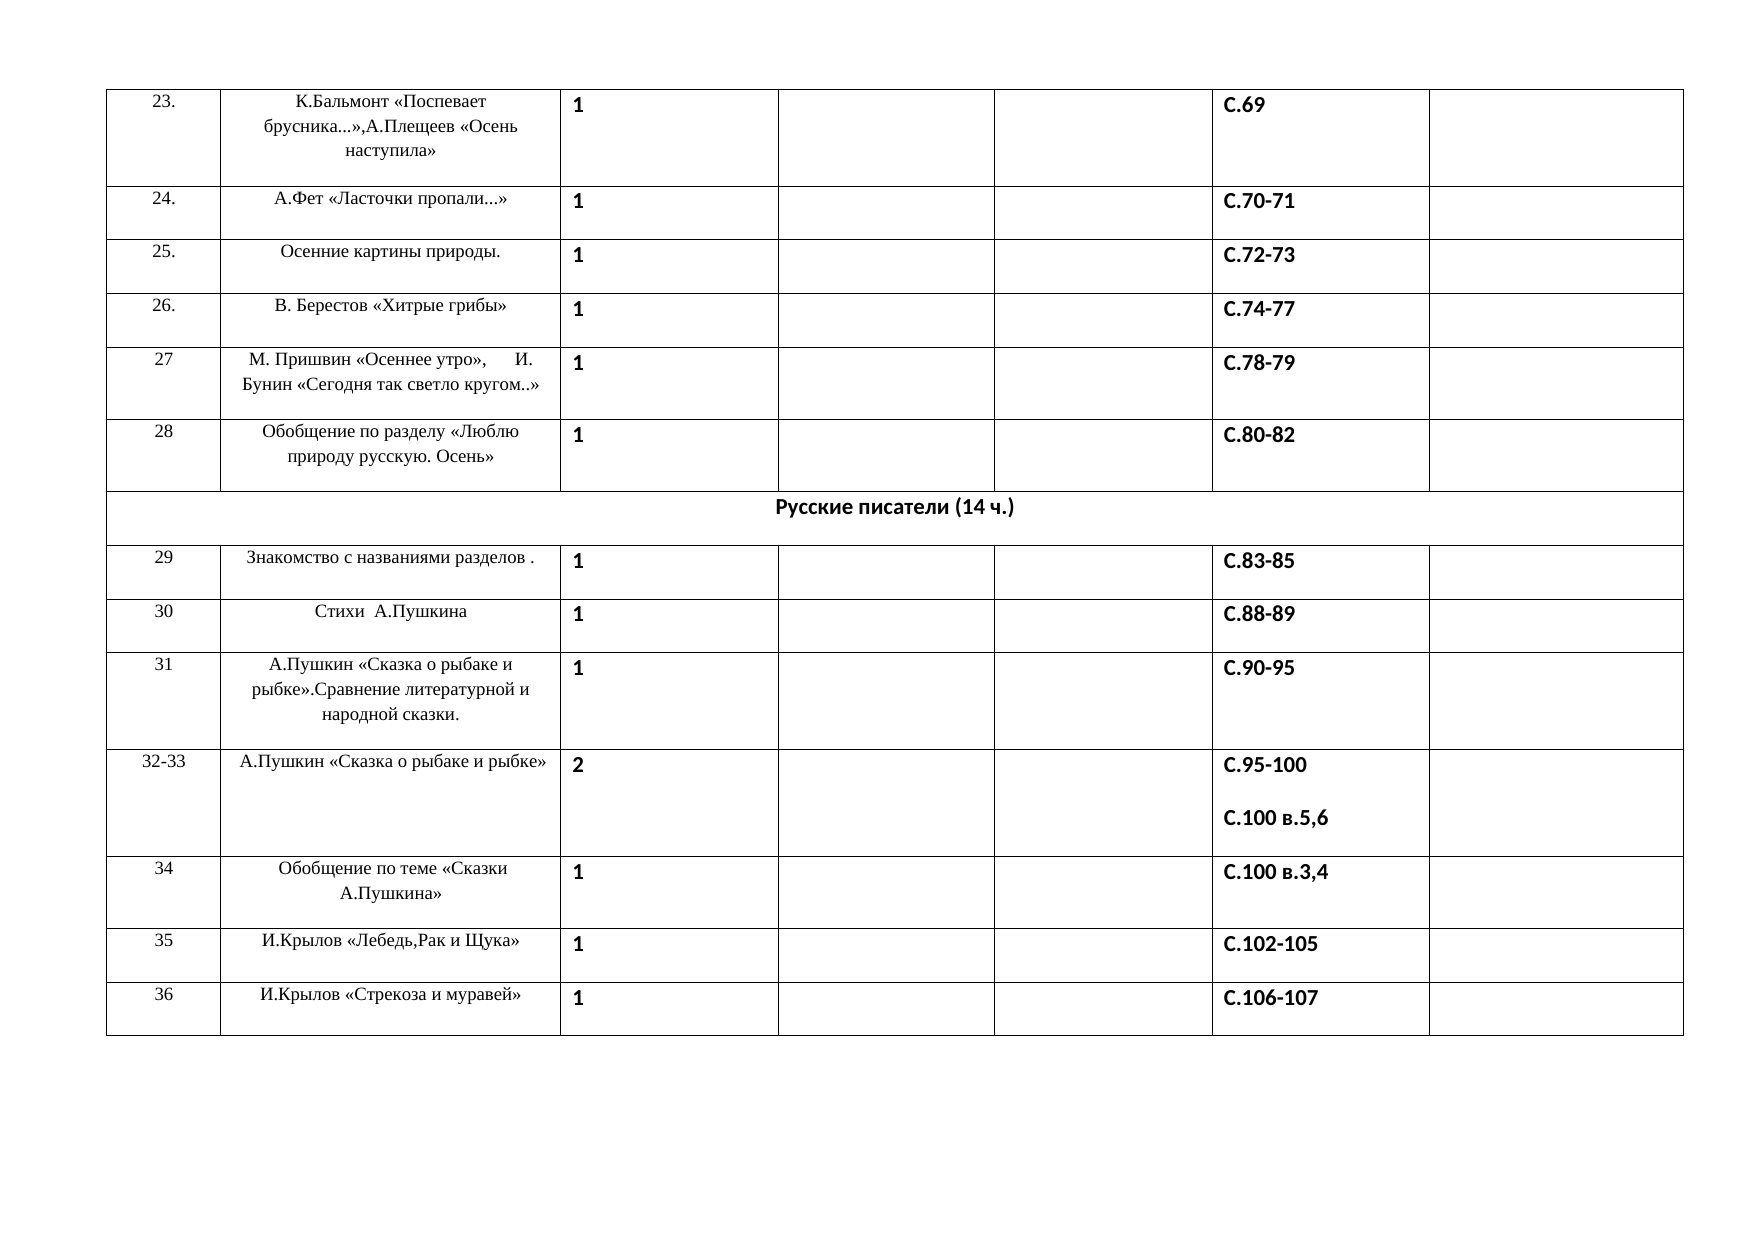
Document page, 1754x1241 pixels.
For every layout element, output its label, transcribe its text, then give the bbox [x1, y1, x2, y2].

table_cell [1430, 929, 1683, 982]
table_cell 32-33 [107, 750, 220, 856]
table_cell [779, 187, 994, 239]
table_cell С.106-107 [1213, 983, 1429, 1035]
table_cell [779, 983, 994, 1035]
table_cell [1430, 90, 1683, 186]
table_cell 1 [561, 348, 778, 419]
table_cell Русские писатели (14 ч.) [107, 492, 1683, 545]
table_cell С.78-79 [1213, 348, 1429, 419]
table_cell 1 [561, 600, 778, 652]
table_cell [779, 600, 994, 652]
table_cell [995, 546, 1212, 598]
table_cell 36 [107, 983, 220, 1035]
table_cell 1 [561, 857, 778, 928]
table_cell [1430, 600, 1683, 652]
table_cell К.Бальмонт «Поспевает брусника...»,А.Плещеев «Осень наступила» [221, 90, 560, 186]
table_cell Обобщение по теме «Сказки А.Пушкина» [221, 857, 560, 928]
table_cell [995, 653, 1212, 749]
table_cell С.69 [1213, 90, 1429, 186]
table_cell [779, 420, 994, 491]
table_cell [1430, 857, 1683, 928]
table_cell М. Пришвин «Осеннее утро», И. Бунин «Сегодня так светло кругом..» [221, 348, 560, 419]
table_cell 1 [561, 294, 778, 347]
table_cell [779, 546, 994, 598]
table_cell В. Берестов «Хитрые грибы» [221, 294, 560, 347]
table_cell [1430, 187, 1683, 239]
table_cell Осенние картины природы. [221, 240, 560, 293]
table_cell А.Пушкин «Сказка о рыбаке и рыбке».Сравнение литературной и народной сказки. [221, 653, 560, 749]
table_cell С.72-73 [1213, 240, 1429, 293]
table_cell 29 [107, 546, 220, 598]
table_cell 1 [561, 420, 778, 491]
table_cell [779, 240, 994, 293]
table_cell 2 [561, 750, 778, 856]
table_cell С.102-105 [1213, 929, 1429, 982]
table_cell [1430, 750, 1683, 856]
table_cell [779, 653, 994, 749]
table_cell [779, 929, 994, 982]
table_cell [779, 857, 994, 928]
table_cell 30 [107, 600, 220, 652]
table_cell 1 [561, 929, 778, 982]
table_cell 1 [561, 653, 778, 749]
table_cell [995, 600, 1212, 652]
table_cell Знакомство с названиями разделов . [221, 546, 560, 598]
table_cell С.80-82 [1213, 420, 1429, 491]
table_cell 1 [561, 983, 778, 1035]
table_cell 31 [107, 653, 220, 749]
table_cell 27 [107, 348, 220, 419]
table_cell [779, 90, 994, 186]
table_cell 26. [107, 294, 220, 347]
table_cell [1430, 420, 1683, 491]
table_cell 34 [107, 857, 220, 928]
table_cell С.95-100 С.100 в.5,6 [1213, 750, 1429, 856]
table_cell [995, 240, 1212, 293]
table_cell [995, 90, 1212, 186]
table_cell 24. [107, 187, 220, 239]
table_cell [995, 750, 1212, 856]
table_cell [995, 294, 1212, 347]
table_cell С.90-95 [1213, 653, 1429, 749]
table_cell И.Крылов «Лебедь,Рак и Щука» [221, 929, 560, 982]
table_cell [1430, 653, 1683, 749]
table_cell С.70-71 [1213, 187, 1429, 239]
table_cell Стихи А.Пушкина [221, 600, 560, 652]
table_cell 28 [107, 420, 220, 491]
table_cell [779, 294, 994, 347]
table_cell 25. [107, 240, 220, 293]
table_cell [995, 929, 1212, 982]
table_cell А.Пушкин «Сказка о рыбаке и рыбке» [221, 750, 560, 856]
table_cell [995, 187, 1212, 239]
table_cell [1430, 294, 1683, 347]
table_cell [995, 857, 1212, 928]
table_cell [779, 348, 994, 419]
table_cell 1 [561, 240, 778, 293]
table_cell [779, 750, 994, 856]
table_cell С.88-89 [1213, 600, 1429, 652]
table_cell С.74-77 [1213, 294, 1429, 347]
table_cell 1 [561, 90, 778, 186]
table_cell А.Фет «Ласточки пропали...» [221, 187, 560, 239]
table_cell [995, 420, 1212, 491]
table_cell 35 [107, 929, 220, 982]
table_cell [1430, 240, 1683, 293]
table_cell С.83-85 [1213, 546, 1429, 598]
table_cell [1430, 546, 1683, 598]
table_cell [1430, 983, 1683, 1035]
table_cell [1430, 348, 1683, 419]
table_cell 1 [561, 546, 778, 598]
table_cell [995, 348, 1212, 419]
table_cell С.100 в.3,4 [1213, 857, 1429, 928]
table_cell 23. [107, 90, 220, 186]
table_cell [995, 983, 1212, 1035]
table_cell Обобщение по разделу «Люблю природу русскую. Осень» [221, 420, 560, 491]
table_cell И.Крылов «Стрекоза и муравей» [221, 983, 560, 1035]
table_cell 1 [561, 187, 778, 239]
